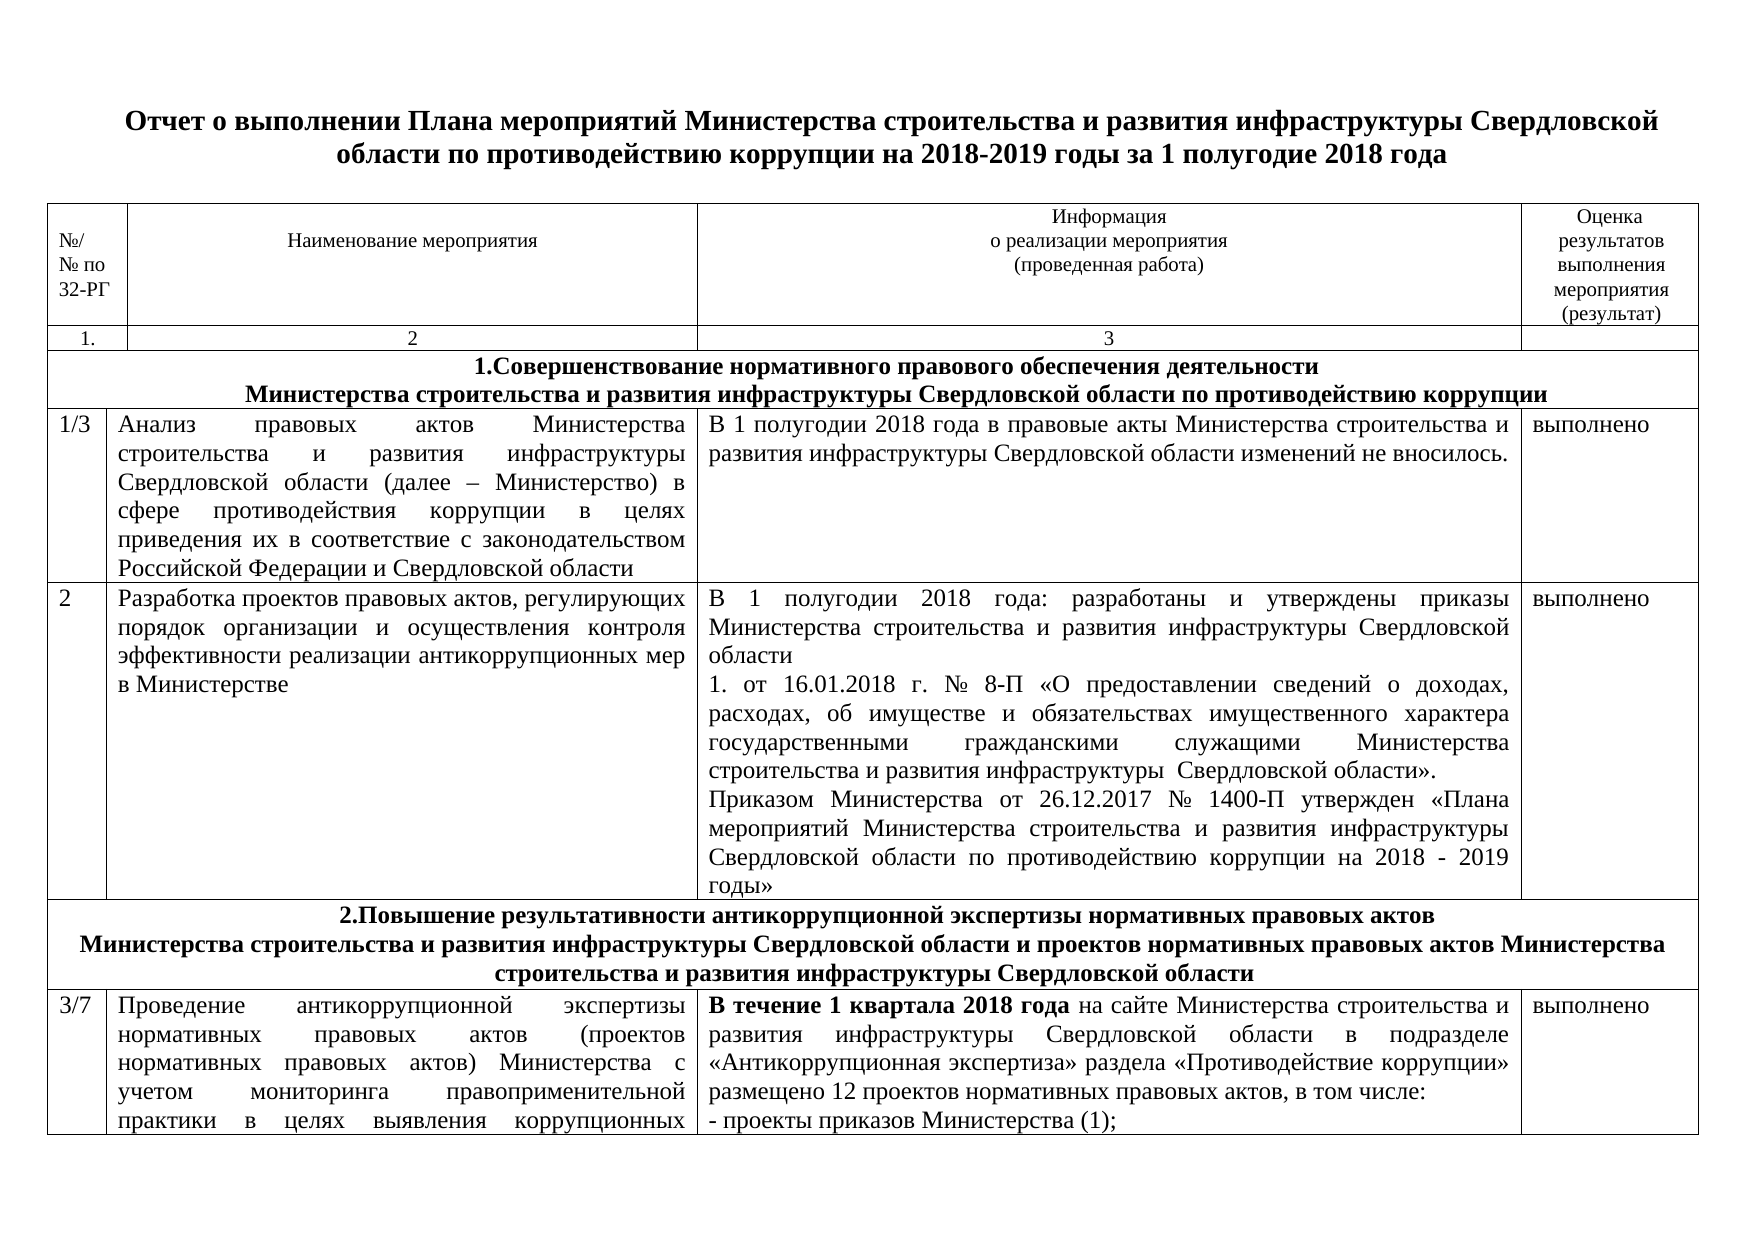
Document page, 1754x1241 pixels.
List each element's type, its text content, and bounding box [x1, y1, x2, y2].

table_cell 2 [128, 326, 697, 350]
table_cell 2 [48, 583, 106, 899]
table_header №/ № по 32-РГ [48, 204, 127, 324]
table_cell выполнено [1522, 583, 1698, 899]
table_cell выполнено [1522, 409, 1698, 582]
title Отчет о выполнении Плана мероприятий Министерства строительства и развития инфраструктуры Свердловской области по противодействию коррупции на 2018-2019 годы за 1 полугодие 2018 года [89, 103, 1695, 170]
table_cell 1.Совершенствование нормативного правового обеспечения деятельности Министерства строительства и развития инфраструктуры Свердловской области по противодействию коррупции [48, 351, 1698, 408]
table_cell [698, 990, 1521, 1134]
table_cell Разработка проектов правовых актов, регулирующих порядок организации и осуществления контроля эффективности реализации антикоррупционных мер в Министерстве [107, 583, 697, 899]
table_cell 3 [698, 326, 1521, 350]
table_cell В 1 полугодии 2018 года в правовые акты Министерства строительства и развития инфраструктуры Свердловской области изменений не вносилось. [698, 409, 1521, 582]
table_header Оценка результатов выполнения мероприятия (результат) [1522, 204, 1698, 324]
table_header Информация о реализации мероприятия (проведенная работа) [698, 204, 1521, 324]
table_cell 3/7 [48, 990, 106, 1134]
table_cell 1/3 [48, 409, 106, 582]
table_header Наименование мероприятия [128, 204, 697, 324]
table_cell В 1 полугодии 2018 года: разработаны и утверждены приказы Министерства строительства и развития инфраструктуры Свердловской области 1. от 16.01.2018 г. № 8-П «О предоставлении сведений о доходах, расходах, об имуществе и обязательствах имущественного характера государственными гражданскими служащими Министерства строительства и развития инфраструктуры Свердловской области». Приказом Министерства от 26.12.2017 № 1400-П утвержден «Плана мероприятий Министерства строительства и развития инфраструктуры Свердловской области по противодействию коррупции на 2018 - 2019 годы» [698, 583, 1521, 899]
table_cell 2.Повышение результативности антикоррупционной экспертизы нормативных правовых актов Министерства строительства и развития инфраструктуры Свердловской области и проектов нормативных правовых актов Министерства строительства и развития инфраструктуры Свердловской области [48, 900, 1698, 989]
table_cell [1522, 326, 1698, 350]
table_cell Анализ правовых актов Министерства строительства и развития инфраструктуры Свердловской области (далее – Министерство) в сфере противодействия коррупции в целях приведения их в соответствие с законодательством Российской Федерации и Свердловской области [107, 409, 697, 582]
table_cell выполнено [1522, 990, 1698, 1134]
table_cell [107, 990, 697, 1134]
table_cell 1. [48, 326, 127, 350]
